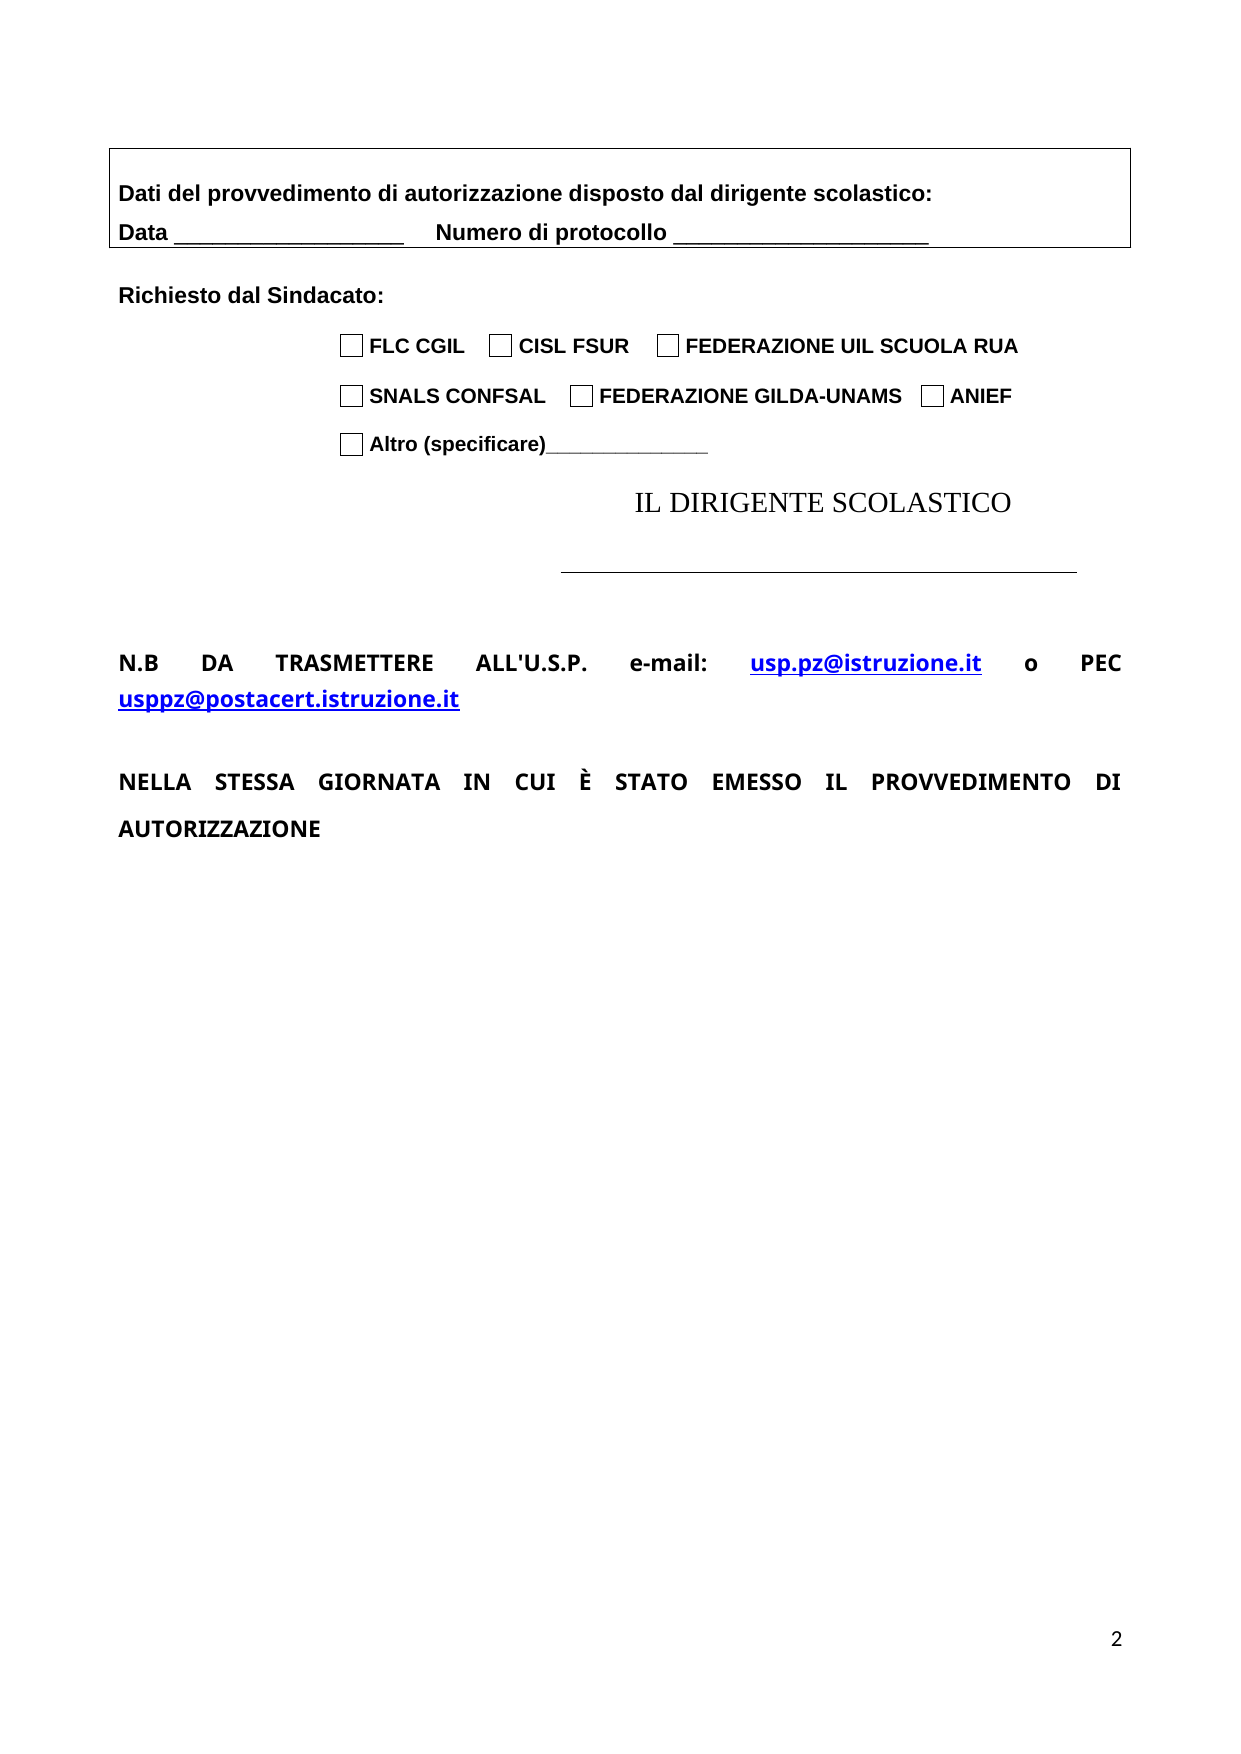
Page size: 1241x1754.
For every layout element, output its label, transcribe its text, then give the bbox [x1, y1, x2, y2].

text FLC CGIL CISL FSUR FEDERAZIONE UIL SCUOLA RUA [266, 333, 1122, 357]
text Altro (specificare)______________ [266, 432, 1122, 456]
text NELLA STESSA GIORNATA IN CUI È STATO EMESSO IL PROVVEDIMENTO DI AUTORIZZAZIONE [118, 766, 1122, 844]
text Richiesto dal Sindacato: [118, 282, 1122, 309]
text IL DIRIGENTE SCOLASTICO [561, 485, 1122, 519]
text SNALS CONFSAL FEDERAZIONE GILDA-UNAMS ANIEF [266, 384, 1122, 408]
text N.B DA TRASMETTERE ALL'U.S.P. e-mail: usp.pz@istruzione.it o PEC usppz@postacert.istruzione.it [118, 647, 1122, 714]
text Dati del provvedimento di autorizzazione disposto dal dirigente scolastico: [110, 176, 1130, 206]
text Data __________________ Numero di protocollo ____________________ [110, 216, 1130, 247]
